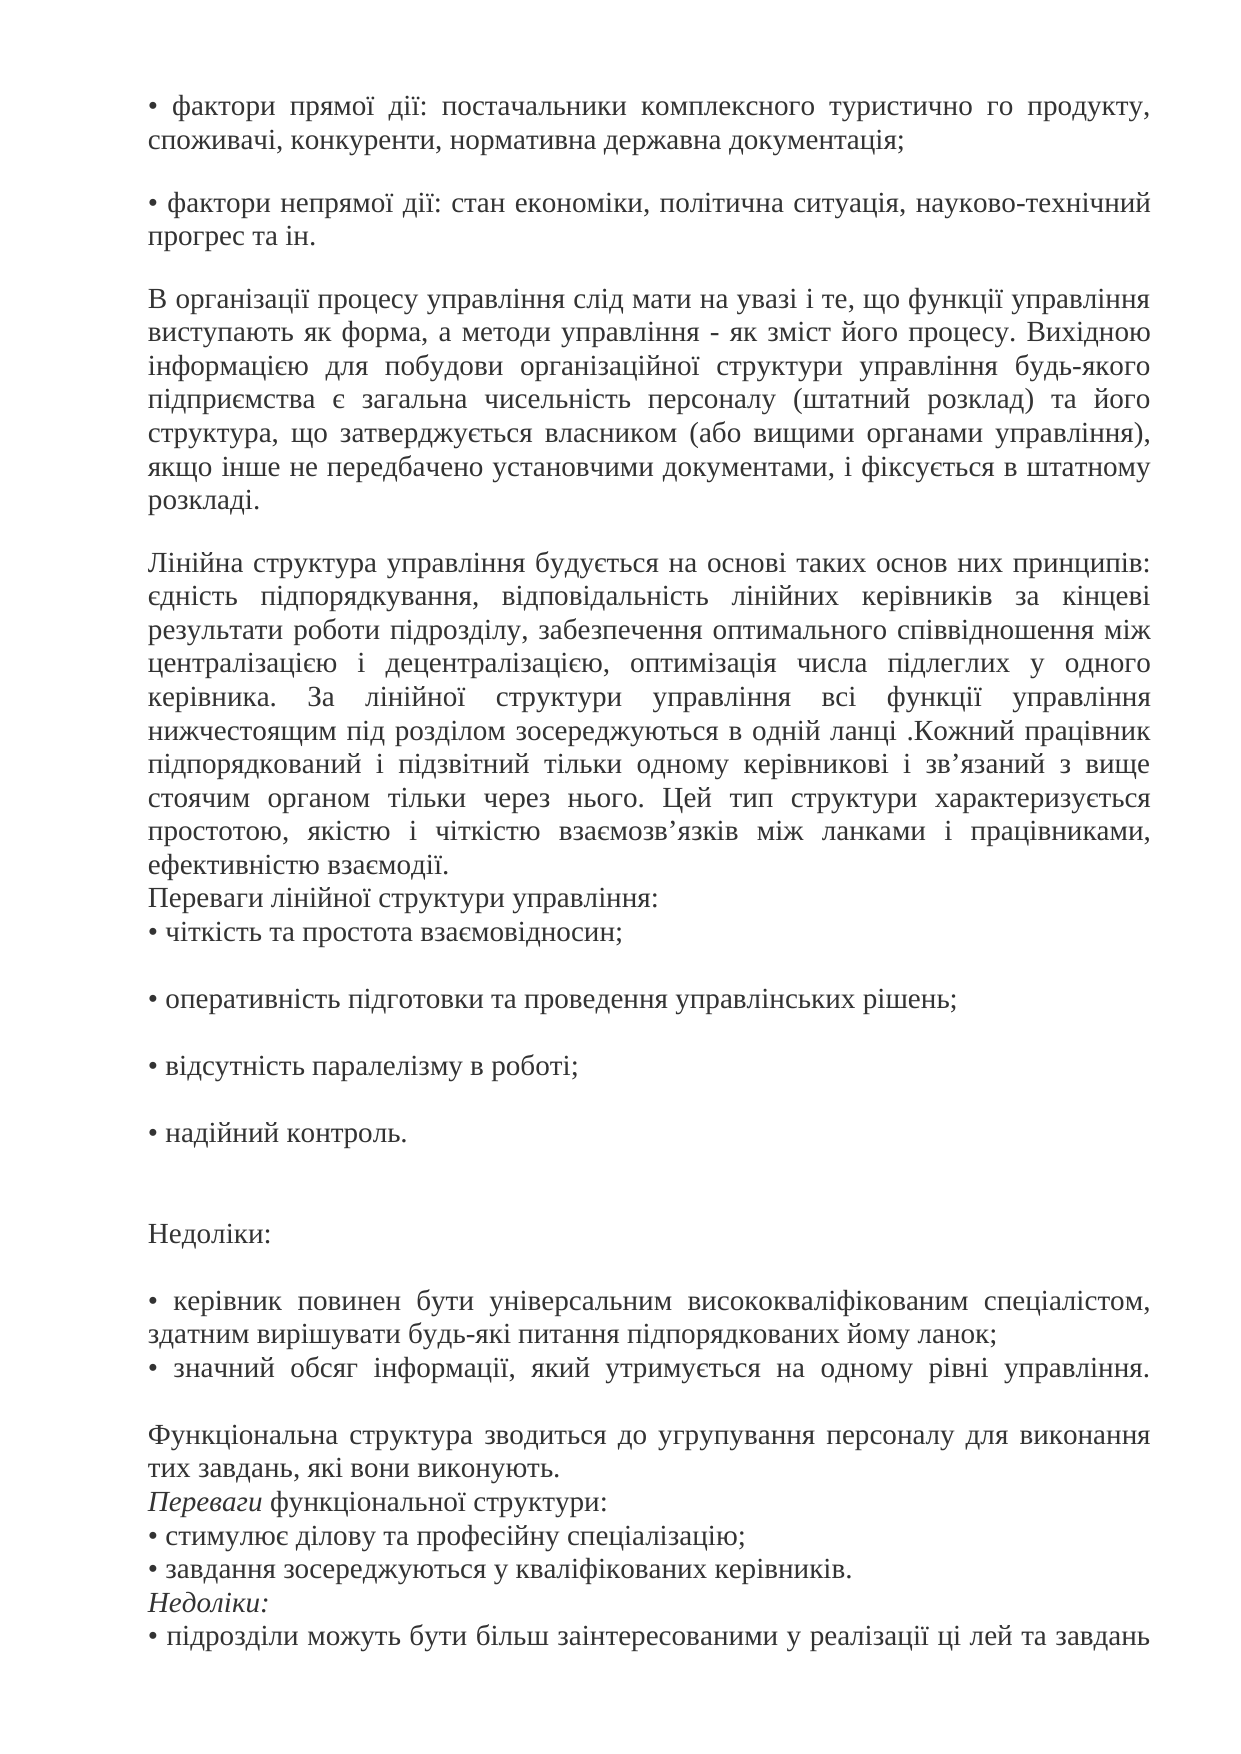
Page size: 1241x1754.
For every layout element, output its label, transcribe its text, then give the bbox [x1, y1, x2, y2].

text • фактори непрямої дії: стан економіки, політична ситуація, науково-технічний прогрес та ін. [148, 185, 1152, 252]
text Лінійна структура управління будується на основі таких основ них принципів: єдність підпорядкування, відповідальність лінійних керівників за кінцеві результати роботи підрозділу, забезпечення оптимального співвідношення між централізацією і децентралізацією, оптимізація числа підлеглих у одного керівника. За лінійної структури управління всі функції управління нижчестоящим під розділом зосереджуються в одній ланці .Кожний працівник підпорядкований і підзвітний тільки одному керівникові і зв’язаний з вище стоячим органом тільки через нього. Цей тип структури характеризується простотою, якістю і чіткістю взаємозв’язків між ланками і працівниками, ефективністю взаємодії. [148, 545, 1152, 880]
text • чіткість та простота взаємовідносин; [148, 914, 1152, 947]
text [148, 1585, 1152, 1652]
text • фактори прямої дії: постачальники комплексного туристично го продукту, споживачі, конкуренти, нормативна державна документація; [148, 88, 1152, 156]
text • оперативність підготовки та проведення управлінських рішень; [148, 947, 1152, 1014]
text Недоліки: • керівник повинен бути універсальним висококваліфікованим спеціалістом, здатним вирішувати будь-які питання підпорядкованих йому ланок; [148, 1149, 1152, 1350]
text Переваги лінійної структури управління: [148, 880, 1152, 914]
text Переваги функціональної структури: [148, 1484, 1152, 1518]
text • відсутність паралелізму в роботі; [148, 1014, 1152, 1082]
text • значний обсяг інформації, який утримується на одному рівні управління. Функціональна структура зводиться до угрупування персоналу для виконання тих завдань, які вони виконують. [148, 1350, 1152, 1484]
text • завдання зосереджуються у кваліфікованих керівників. [148, 1551, 1152, 1585]
text • надійний контроль. [148, 1082, 1152, 1149]
text В організації процесу управління слід мати на увазі і те, що функції управління виступають як форма, а методи управління - як зміст його процесу. Вихідною інформацією для побудови організаційної структури управління будь-якого підприємства є загальна чисельність персоналу (штатний розклад) та його структура, що затверджується власником (або вищими органами управління), якщо інше не передбачено установчими документами, і фіксується в штатному розкладі. [148, 281, 1152, 516]
text • стимулює ділову та професійну спеціалізацію; [148, 1518, 1152, 1551]
